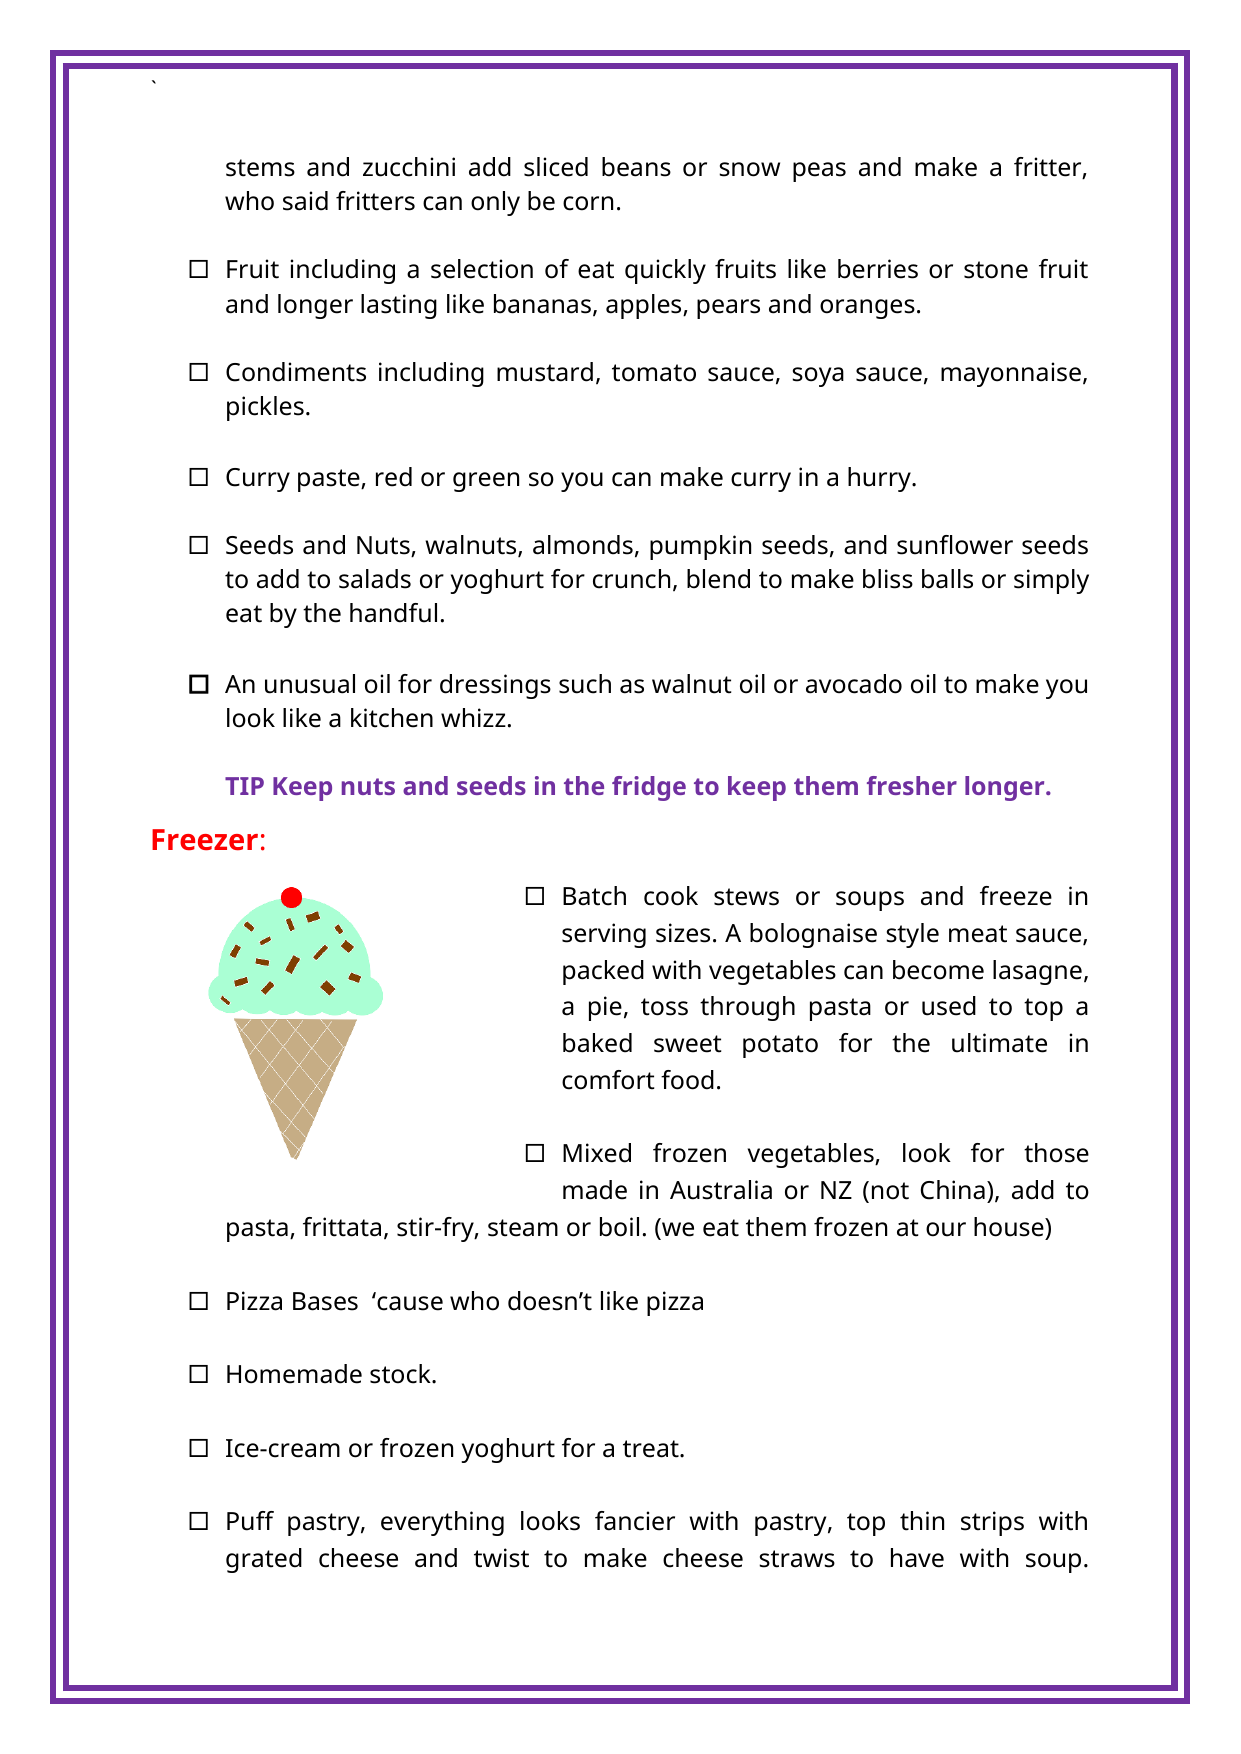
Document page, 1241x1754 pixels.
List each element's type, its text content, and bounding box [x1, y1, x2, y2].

list Ice-cream or frozen yoghurt for a treat. [187, 1430, 1090, 1464]
text Freezer: [150, 819, 1090, 859]
list Curry paste, red or green so you can make curry in a hurry. [187, 459, 1090, 493]
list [187, 150, 1090, 218]
list An unusual oil for dressings such as walnut oil or avocado oil to make you look like a kitchen whizz. [187, 666, 1090, 734]
list Batch cook stews or soups and freeze in serving sizes. A bolognaise style meat sauce, packed with vegetables can become lasagne, a pie, toss through pasta or used to top a baked sweet potato for the ultimate in comfort food. [187, 879, 1090, 1097]
list Homemade stock. [187, 1357, 1090, 1391]
list Seeds and Nuts, walnuts, almonds, pumpkin seeds, and sunflower seeds to add to salads or yoghurt for crunch, blend to make bliss balls or simply eat by the handful. [187, 527, 1090, 629]
list TIP Keep nuts and seeds in the fridge to keep them fresher longer. [225, 768, 1090, 803]
list Condiments including mustard, tomato sauce, soya sauce, mayonnaise, pickles. [187, 354, 1090, 422]
list Mixed frozen vegetables, look for those made in Australia or NZ (not China), add to pasta, frittata, stir-fry, steam or boil. (we eat them frozen at our house) [187, 1136, 1090, 1244]
list Fruit including a selection of eat quickly fruits like berries or stone fruit and longer lasting like bananas, apples, pears and oranges. [187, 252, 1090, 320]
picture [141, 884, 468, 1181]
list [187, 1504, 1090, 1575]
list Pizza Bases ‘cause who doesn’t like pizza [187, 1283, 1090, 1317]
